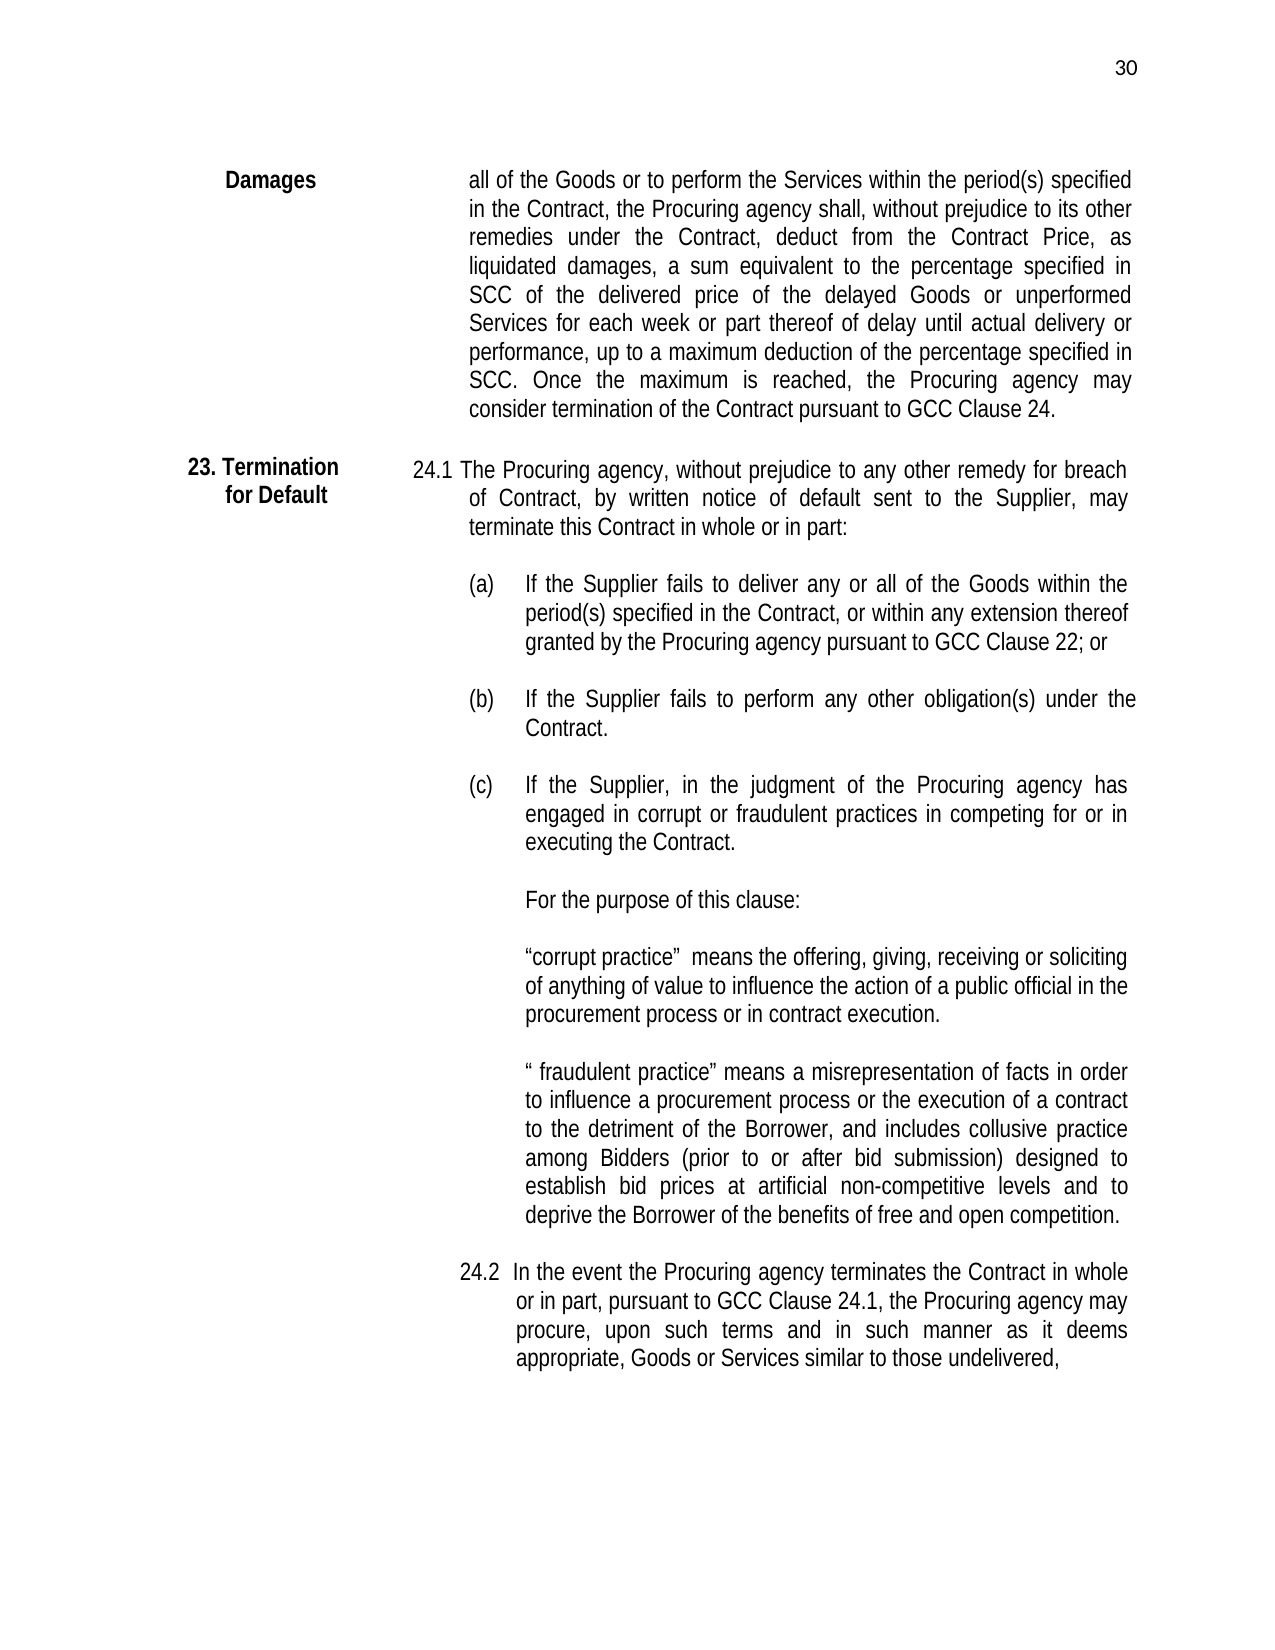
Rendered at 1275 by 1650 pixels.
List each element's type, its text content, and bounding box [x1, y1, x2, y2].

text 24.1 The Procuring agency, without prejudice to any other remedy for breach of Contract, by written notice of default sent to the Supplier, may terminate this Contract in whole or in part: [413, 454, 1129, 541]
text “ fraudulent practice” means a misrepresentation of facts in order to influence a procurement process or the execution of a contract to the detriment of the Borrower, and includes collusive practice among Bidders (prior to or after bid submission) designed to establish bid prices at artificial non-competitive levels and to deprive the Borrower of the benefits of free and open competition. [525, 1057, 1129, 1229]
text “corrupt practice” means the offering, giving, receiving or soliciting of anything of value to influence the action of a public official in the procurement process or in contract execution. [525, 942, 1129, 1028]
text 24.2 In the event the Procuring agency terminates the Contract in whole or in part, pursuant to GCC Clause 24.1, the Procuring agency may procure, upon such terms and in such manner as it deems appropriate, Goods or Services similar to those undelivered, [459, 1257, 1130, 1372]
text 23. Termination for Default [188, 452, 364, 509]
text (a) If the Supplier fails to deliver any or all of the Goods within the period(s) specified in the Contract, or within any extension thereof granted by the Procuring agency pursuant to GCC Clause 22; or [469, 569, 1130, 655]
text Damages all of the Goods or to perform the Services within the period(s) specified in the Contract, the Procuring agency shall, without prejudice to its other remedies under the Contract, deduct from the Contract Price, as liquidated damages, a sum equivalent to the percentage specified in SCC of the delivered price of the delayed Goods or unperformed Services for each week or part thereof of delay until actual delivery or performance, up to a maximum deduction of the percentage specified in SCC. Once the maximum is reached, the Procuring agency may consider termination of the Contract pursuant to GCC Clause 24. [225, 165, 1133, 423]
text For the purpose of this clause: [525, 885, 831, 913]
text (c) If the Supplier, in the judgment of the Procuring agency has engaged in corrupt or fraudulent practices in competing for or in executing the Contract. [469, 770, 1129, 856]
text (b) If the Supplier fails to perform any other obligation(s) under the Contract. [469, 684, 1137, 741]
